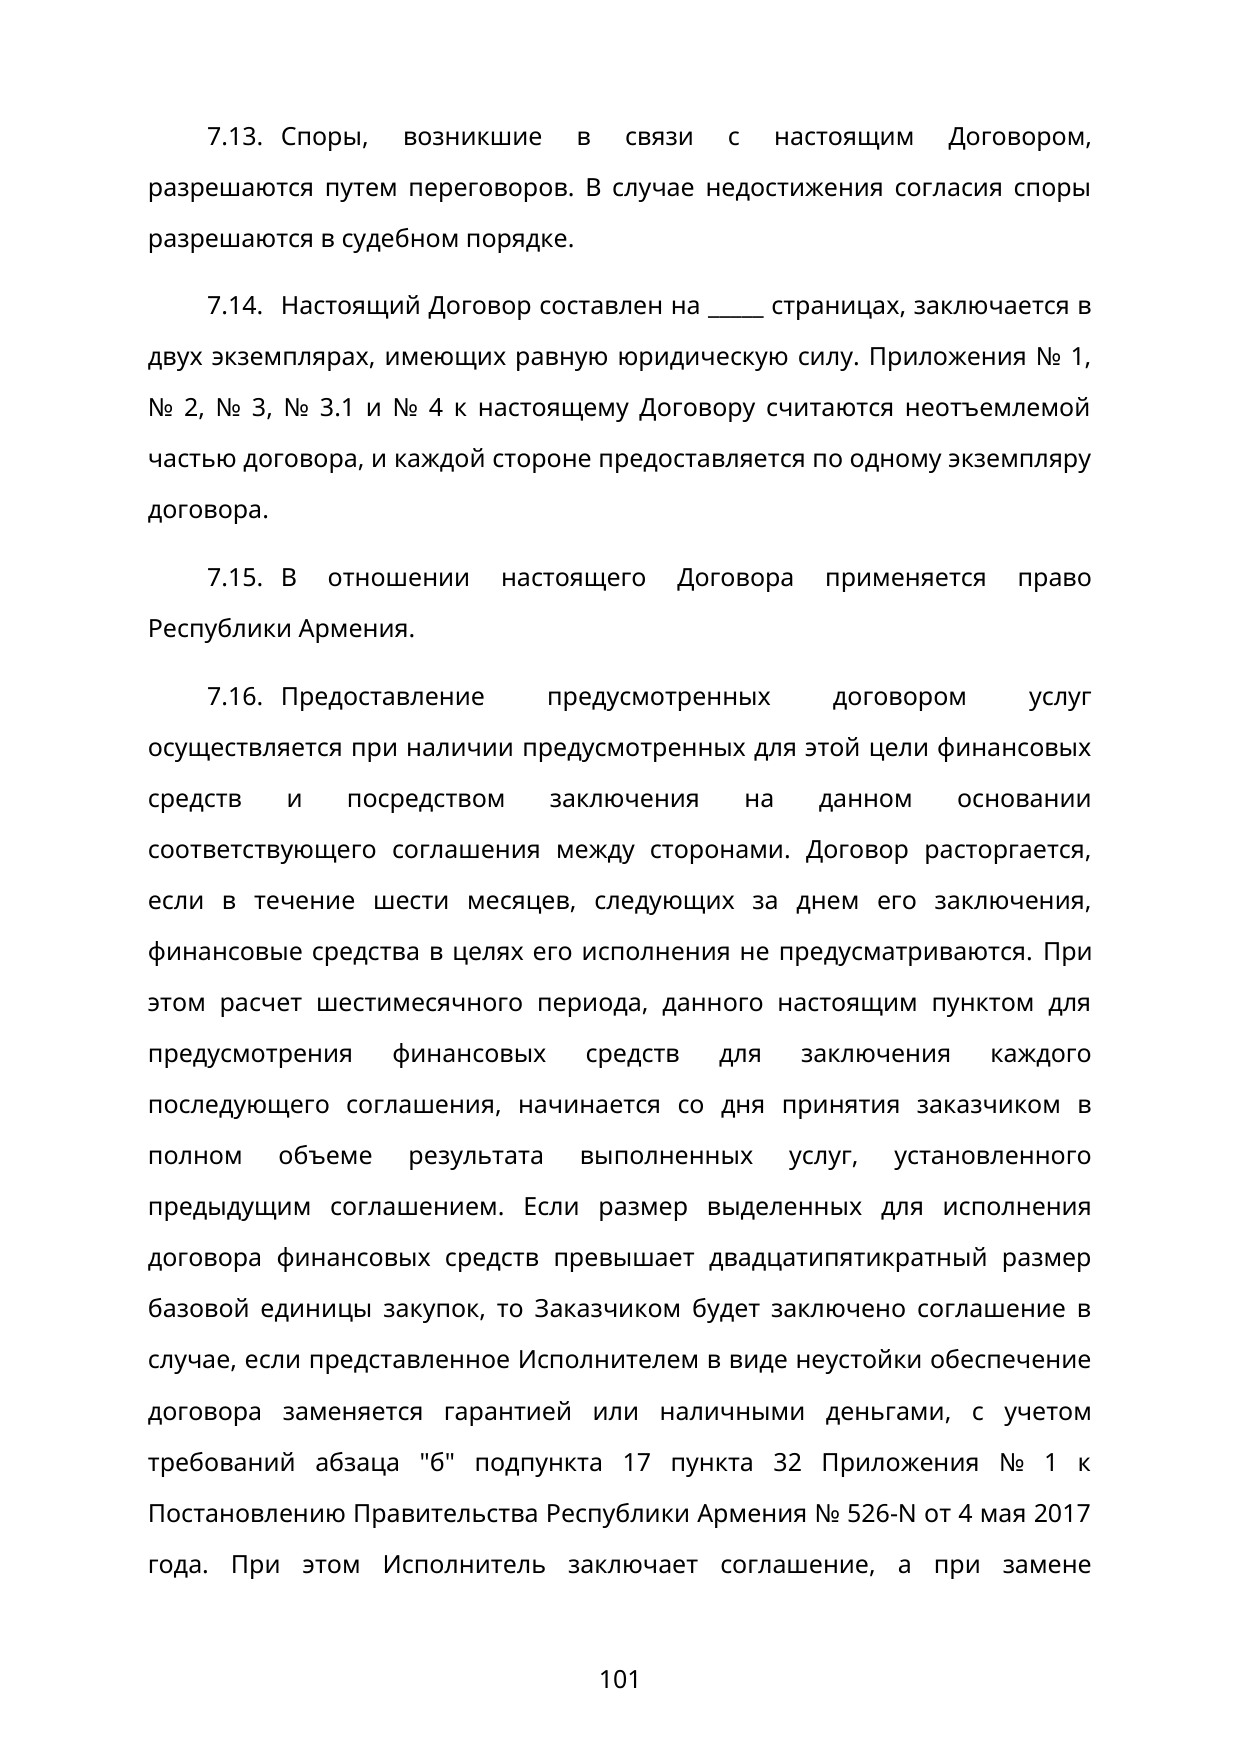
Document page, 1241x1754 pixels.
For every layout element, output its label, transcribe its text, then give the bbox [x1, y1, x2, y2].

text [148, 678, 1092, 1580]
text 7.13. Споры, возникшие в связи с настоящим Договором, разрешаются путем переговоров. В случае недостижения согласия споры разрешаются в судебном порядке. [148, 118, 1092, 254]
text 7.14. Настоящий Договор составлен на _____ страницах, заключается в двух экземплярах, имеющих равную юридическую силу. Приложения № 1, № 2, № 3, № 3.1 и № 4 к настоящему Договору считаются неотъемлемой частью договора, и каждой стороне предоставляется по одному экземпляру договора. [148, 288, 1092, 526]
text 7.15. В отношении настоящего Договора применяется право Республики Армения. [148, 560, 1092, 645]
